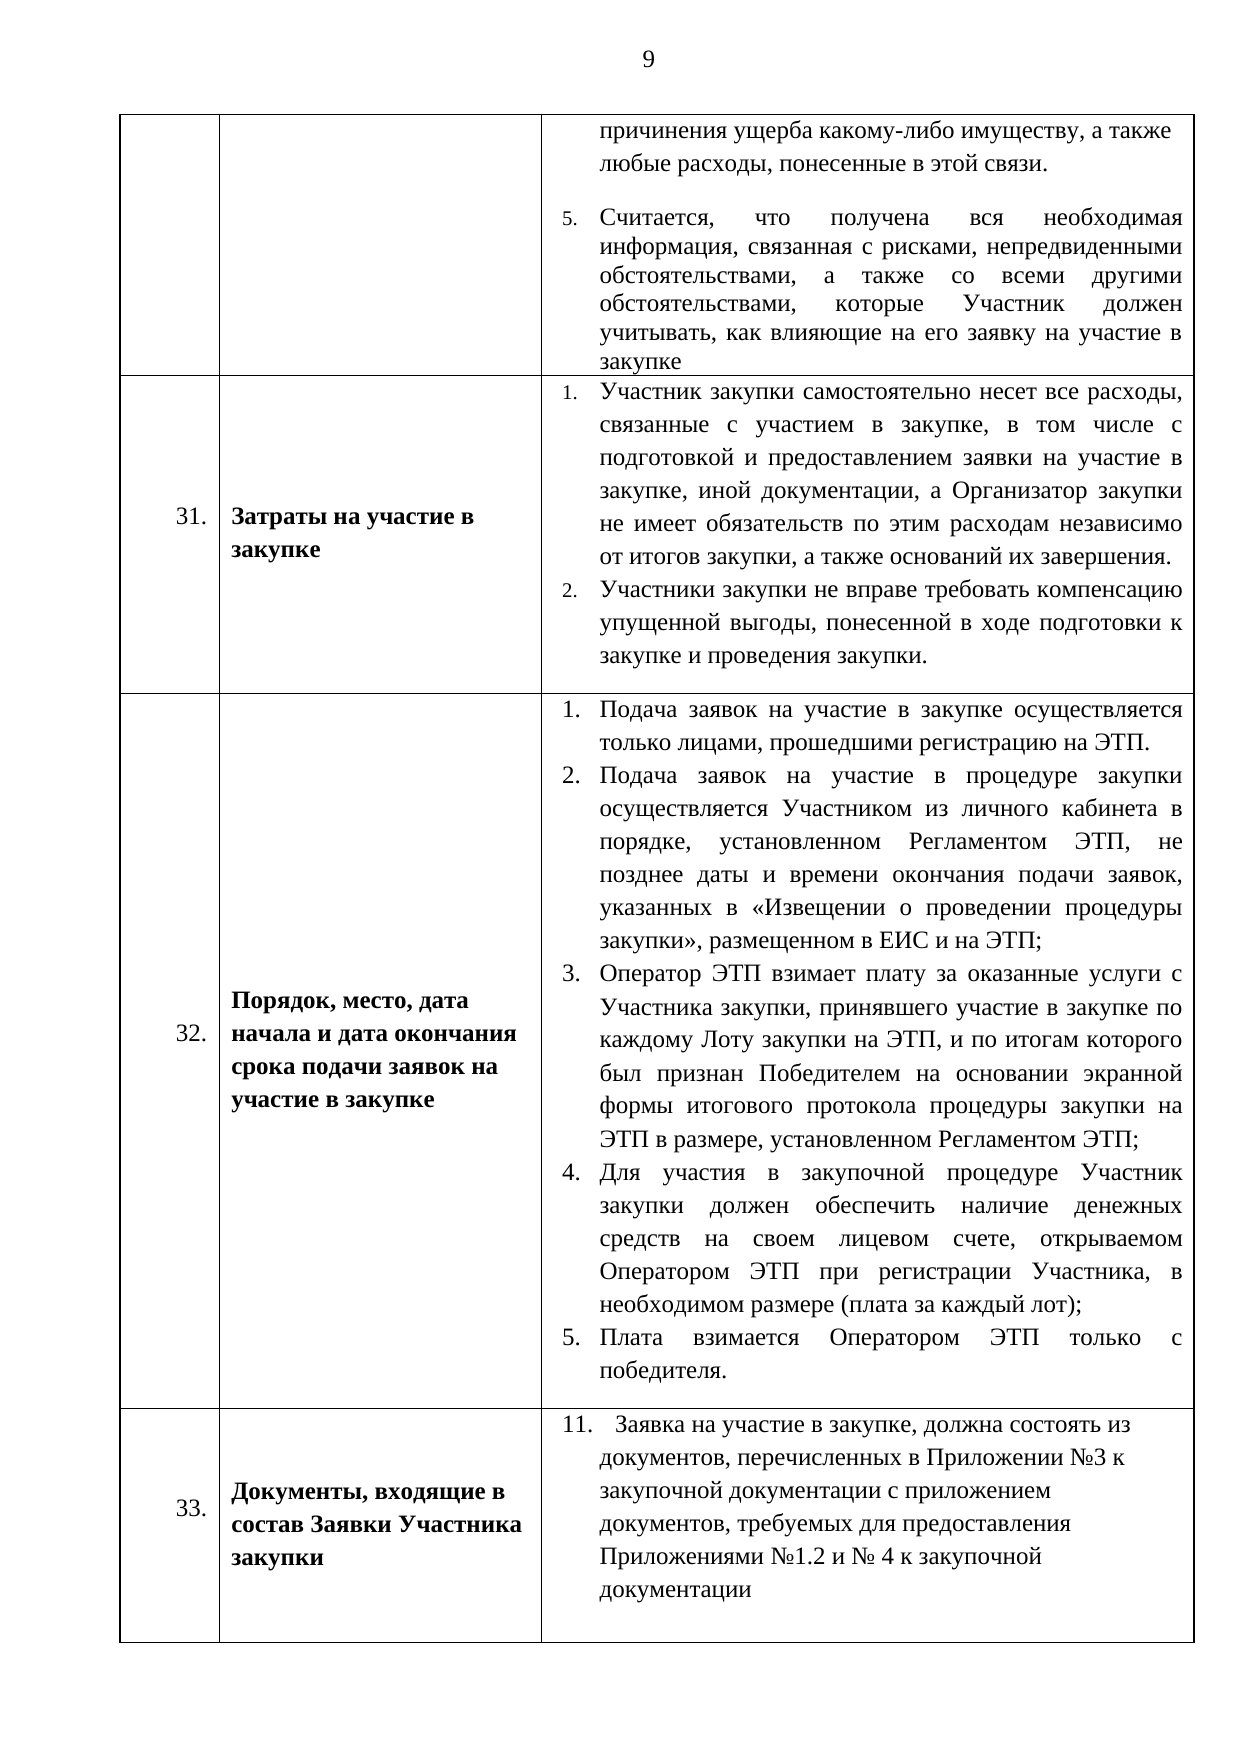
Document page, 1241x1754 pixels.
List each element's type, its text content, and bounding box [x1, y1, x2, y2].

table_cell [220, 115, 541, 375]
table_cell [542, 115, 1193, 375]
table_cell Подача заявок на участие в закупке осуществляется только лицами, прошедшими регистрацию на ЭТП. Подача заявок на участие в процедуре закупки осуществляется Участником из личного кабинета в порядке, установленном Регламентом ЭТП, не позднее даты и времени окончания подачи заявок, указанных в «Извещении о проведении процедуры закупки», размещенном в ЕИС и на ЭТП; Оператор ЭТП взимает плату за оказанные услуги с Участника закупки, принявшего участие в закупке по каждому Лоту закупки на ЭТП, и по итогам которого был признан Победителем на основании экранной формы итогового протокола процедуры закупки на ЭТП в размере, установленном Регламентом ЭТП; Для участия в закупочной процедуре Участник закупки должен обеспечить наличие денежных средств на своем лицевом счете, открываемом Оператором ЭТП при регистрации Участника, в необходимом размере (плата за каждый лот); Плата взимается Оператором ЭТП только с победителя. [542, 694, 1193, 1408]
table_cell [121, 694, 219, 1408]
table_cell [121, 1409, 219, 1642]
table_cell [121, 376, 219, 693]
table_cell Заявка на участие в закупке, должна состоять из документов, перечисленных в Приложении №3 к закупочной документации с приложением документов, требуемых для предоставления Приложениями №1.2 и № 4 к закупочной документации [542, 1409, 1193, 1642]
table_cell [121, 115, 219, 375]
table_cell Затраты на участие в закупке [220, 376, 541, 693]
table_cell Порядок, место, дата начала и дата окончания срока подачи заявок на участие в закупке [220, 694, 541, 1408]
table_cell Документы, входящие в состав Заявки Участника закупки [220, 1409, 541, 1642]
table_cell Участник закупки самостоятельно несет все расходы, связанные с участием в закупке, в том числе с подготовкой и предоставлением заявки на участие в закупке, иной документации, а Организатор закупки не имеет обязательств по этим расходам независимо от итогов закупки, а также оснований их завершения. Участники закупки не вправе требовать компенсацию упущенной выгоды, понесенной в ходе подготовки к закупке и проведения закупки. [542, 376, 1193, 693]
